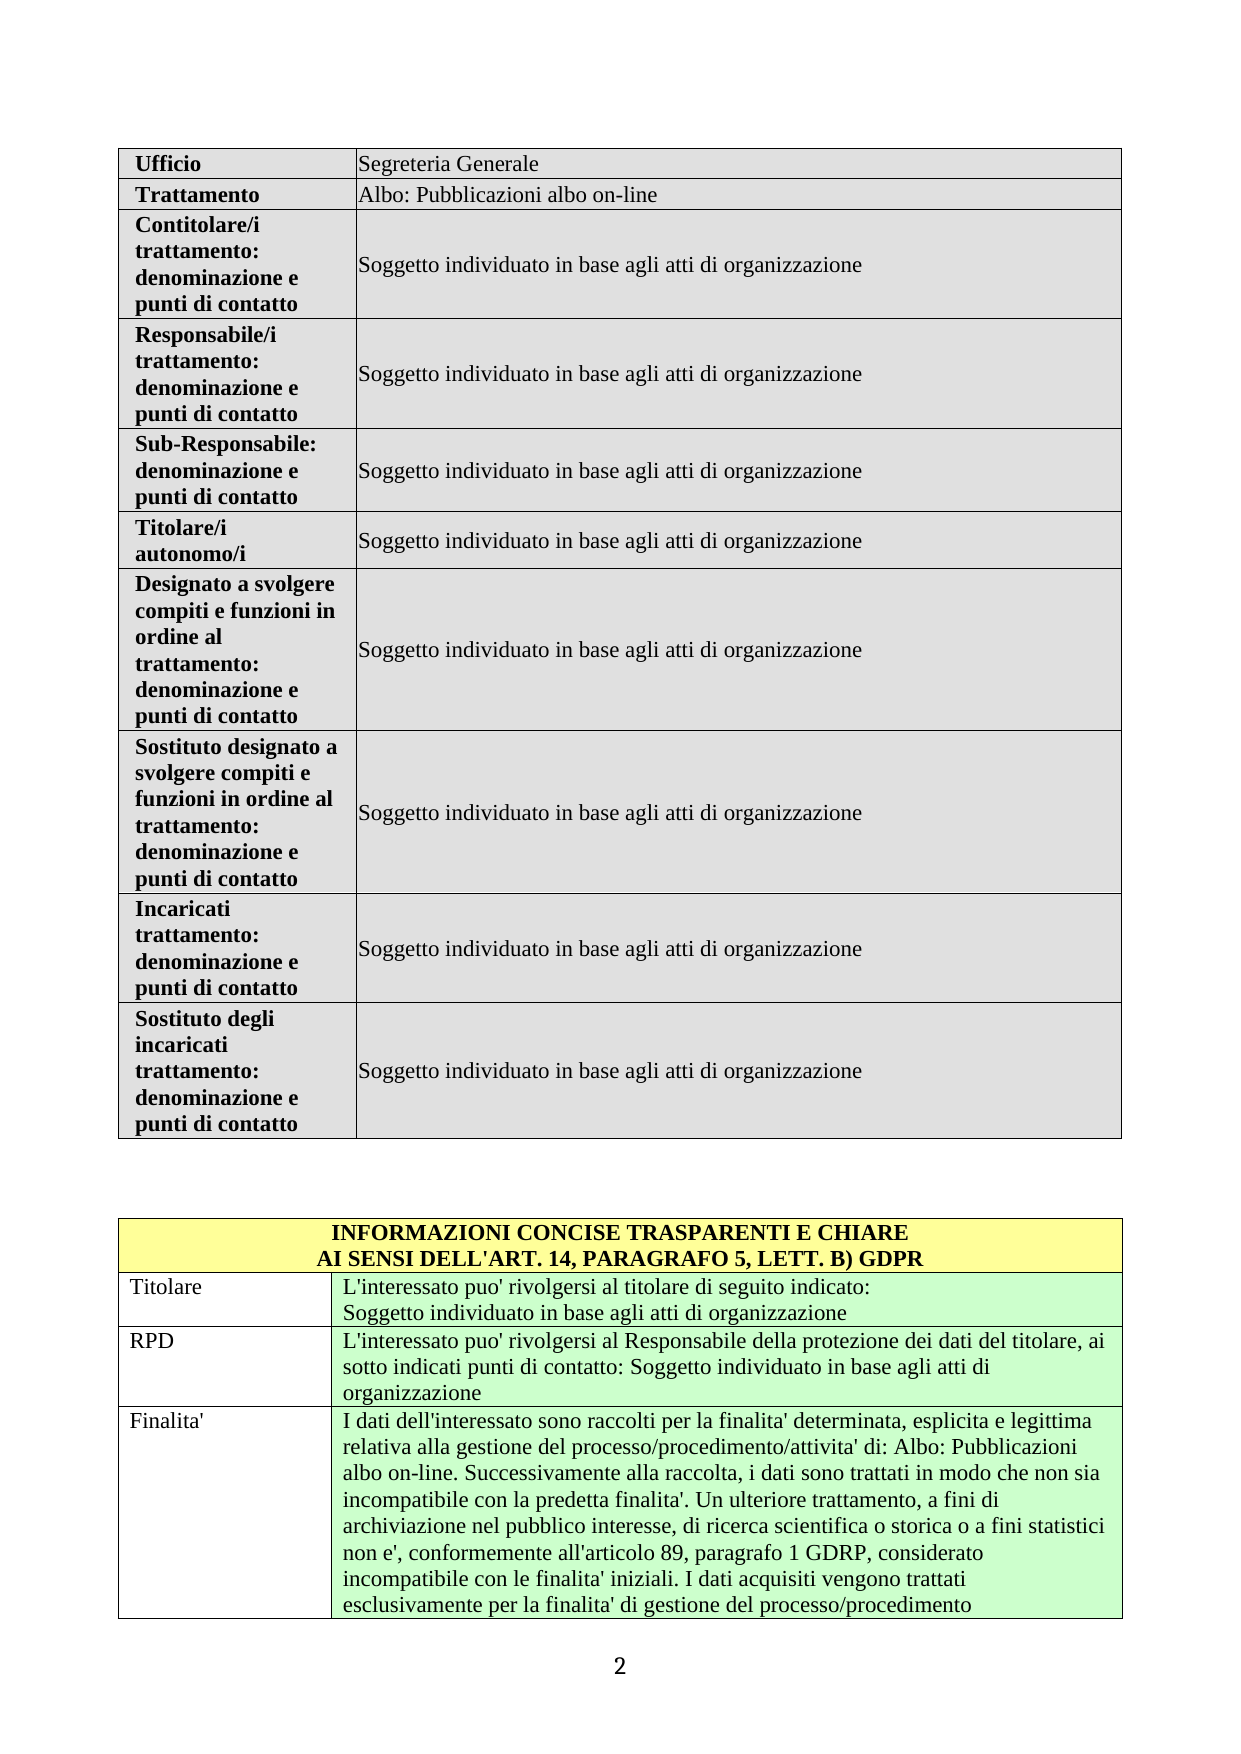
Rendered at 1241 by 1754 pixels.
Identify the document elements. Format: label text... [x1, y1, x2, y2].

table_cell Sub-Responsabile: denominazione e punti di contatto [119, 429, 356, 511]
table_cell Titolare/i autonomo/i [119, 512, 356, 568]
table_cell Soggetto individuato in base agli atti di organizzazione [357, 569, 1121, 730]
table_cell Responsabile/i trattamento: denominazione e punti di contatto [119, 319, 356, 428]
table_cell Albo: Pubblicazioni albo on-line [357, 179, 1121, 209]
table_cell Soggetto individuato in base agli atti di organizzazione [357, 1003, 1121, 1138]
table_cell Segreteria Generale [357, 149, 1121, 178]
table_cell Sostituto degli incaricati trattamento: denominazione e punti di contatto [119, 1003, 356, 1138]
table_cell Soggetto individuato in base agli atti di organizzazione [357, 210, 1121, 318]
table_cell Soggetto individuato in base agli atti di organizzazione [357, 894, 1121, 1002]
table_cell Soggetto individuato in base agli atti di organizzazione [357, 429, 1121, 511]
table_cell Finalita' [119, 1407, 331, 1618]
table_cell Sostituto designato a svolgere compiti e funzioni in ordine al trattamento: denominazione e punti di contatto [119, 731, 356, 892]
table_cell Ufficio [119, 149, 356, 178]
table_header INFORMAZIONI CONCISE TRASPARENTI E CHIARE AI SENSI DELL'ART. 14, PARAGRAFO 5, LETT. B) GDPR [119, 1219, 1122, 1272]
table_cell L'interessato puo' rivolgersi al Responsabile della protezione dei dati del titolare, ai sotto indicati punti di contatto: Soggetto individuato in base agli atti di organizzazione [332, 1327, 1122, 1406]
table_cell Incaricati trattamento: denominazione e punti di contatto [119, 894, 356, 1002]
table_cell Designato a svolgere compiti e funzioni in ordine al trattamento: denominazione e punti di contatto [119, 569, 356, 730]
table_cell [332, 1407, 1122, 1618]
table_cell Soggetto individuato in base agli atti di organizzazione [357, 731, 1121, 892]
table_cell RPD [119, 1327, 331, 1406]
table_cell Contitolare/i trattamento: denominazione e punti di contatto [119, 210, 356, 318]
table_cell L'interessato puo' rivolgersi al titolare di seguito indicato: Soggetto individuato in base agli atti di organizzazione [332, 1273, 1122, 1326]
table_cell Trattamento [119, 179, 356, 209]
table_cell Soggetto individuato in base agli atti di organizzazione [357, 512, 1121, 568]
table_cell Titolare [119, 1273, 331, 1326]
table_cell Soggetto individuato in base agli atti di organizzazione [357, 319, 1121, 428]
